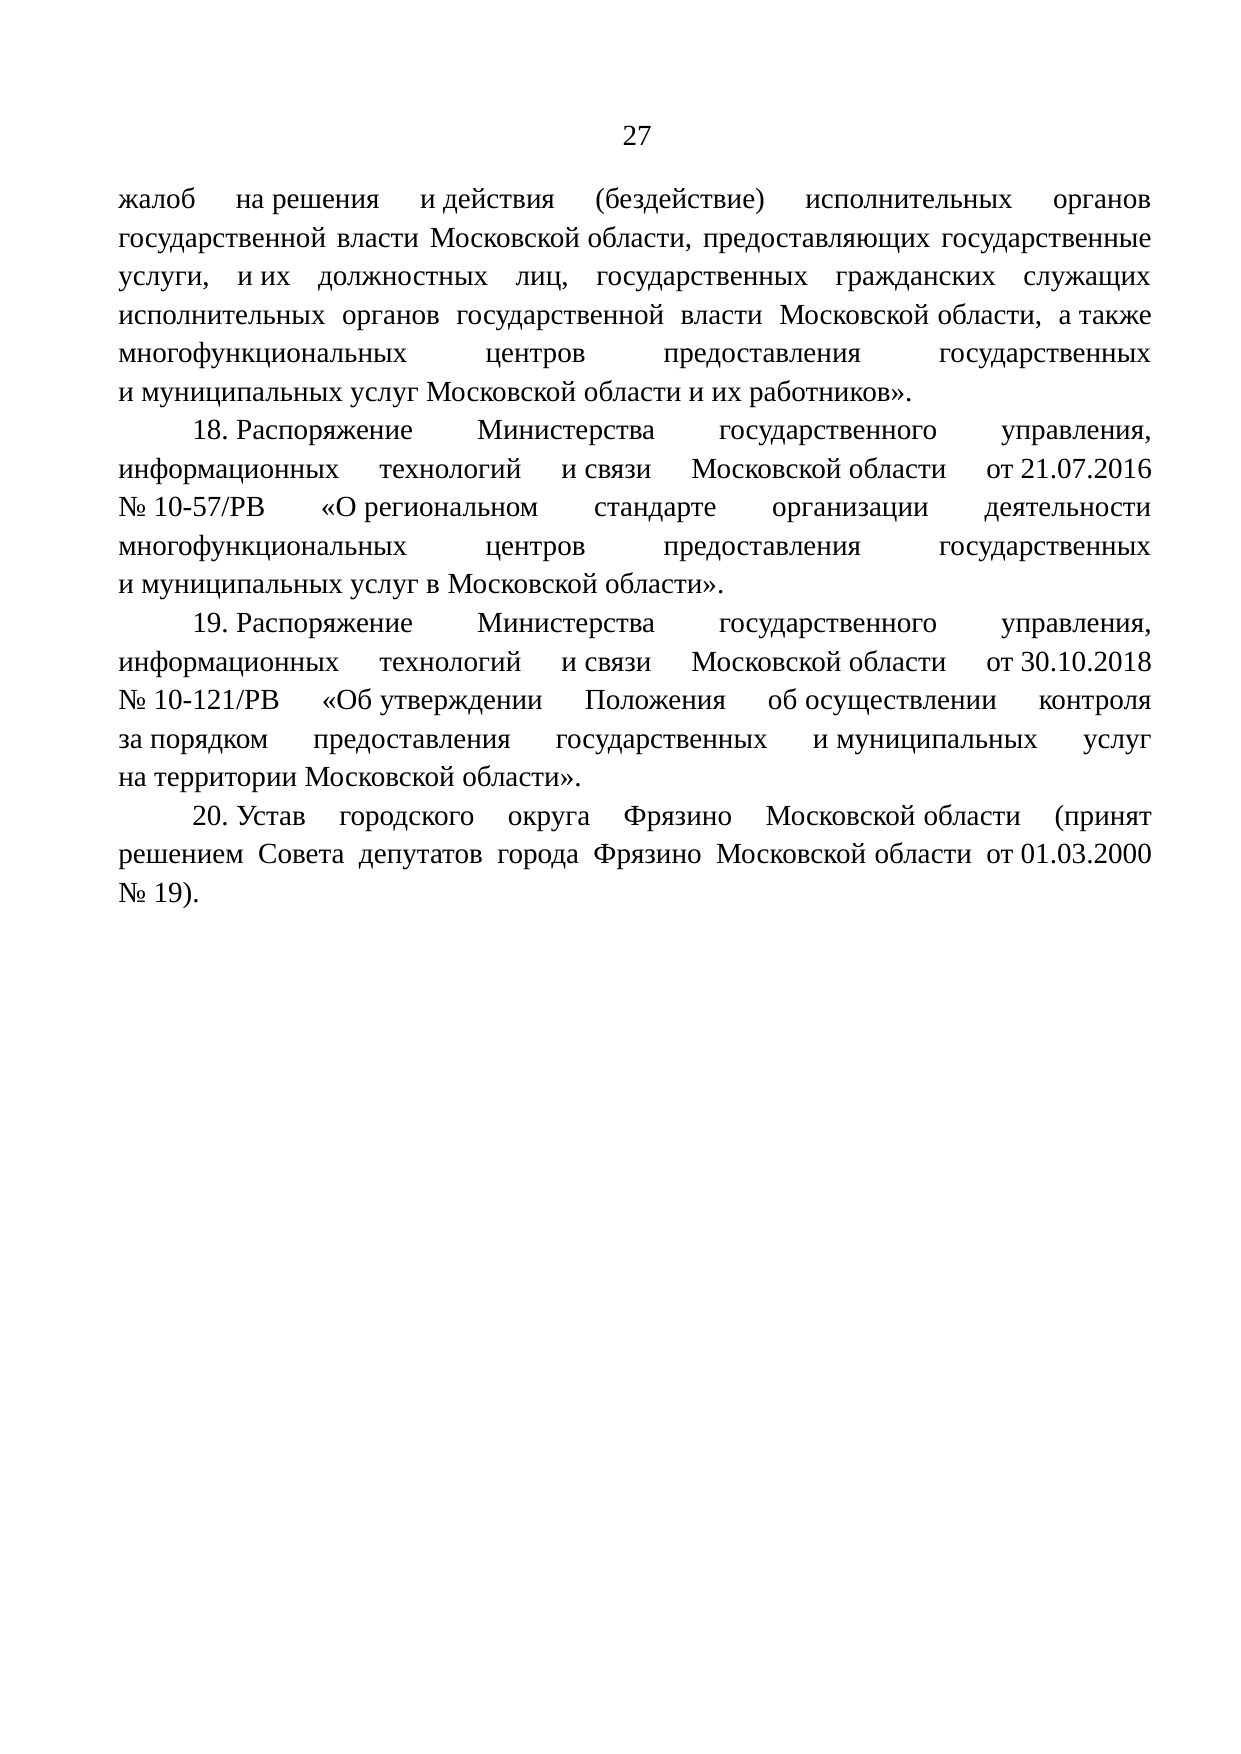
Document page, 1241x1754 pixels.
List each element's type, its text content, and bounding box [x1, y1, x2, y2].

text 18. Распоряжение Министерства государственного управления, информационных технологий и связи Московской области от 21.07.2016 № 10⁠-⁠57/РВ «О региональном стандарте организации деятельности многофункциональных центров предоставления государственных и муниципальных услуг в Московской области». [118, 412, 1152, 600]
text 20. Устав городского округа Фрязино Московской области (принят решением Совета депутатов города Фрязино Московской области от 01.03.2000 № 19). [118, 798, 1152, 908]
text 19. Распоряжение Министерства государственного управления, информационных технологий и связи Московской области от 30.10.2018 № 10⁠-⁠121/РВ «Об утверждении Положения об осуществлении контроля за порядком предоставления государственных и муниципальных услуг на территории Московской области». [118, 605, 1152, 793]
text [118, 181, 1152, 407]
